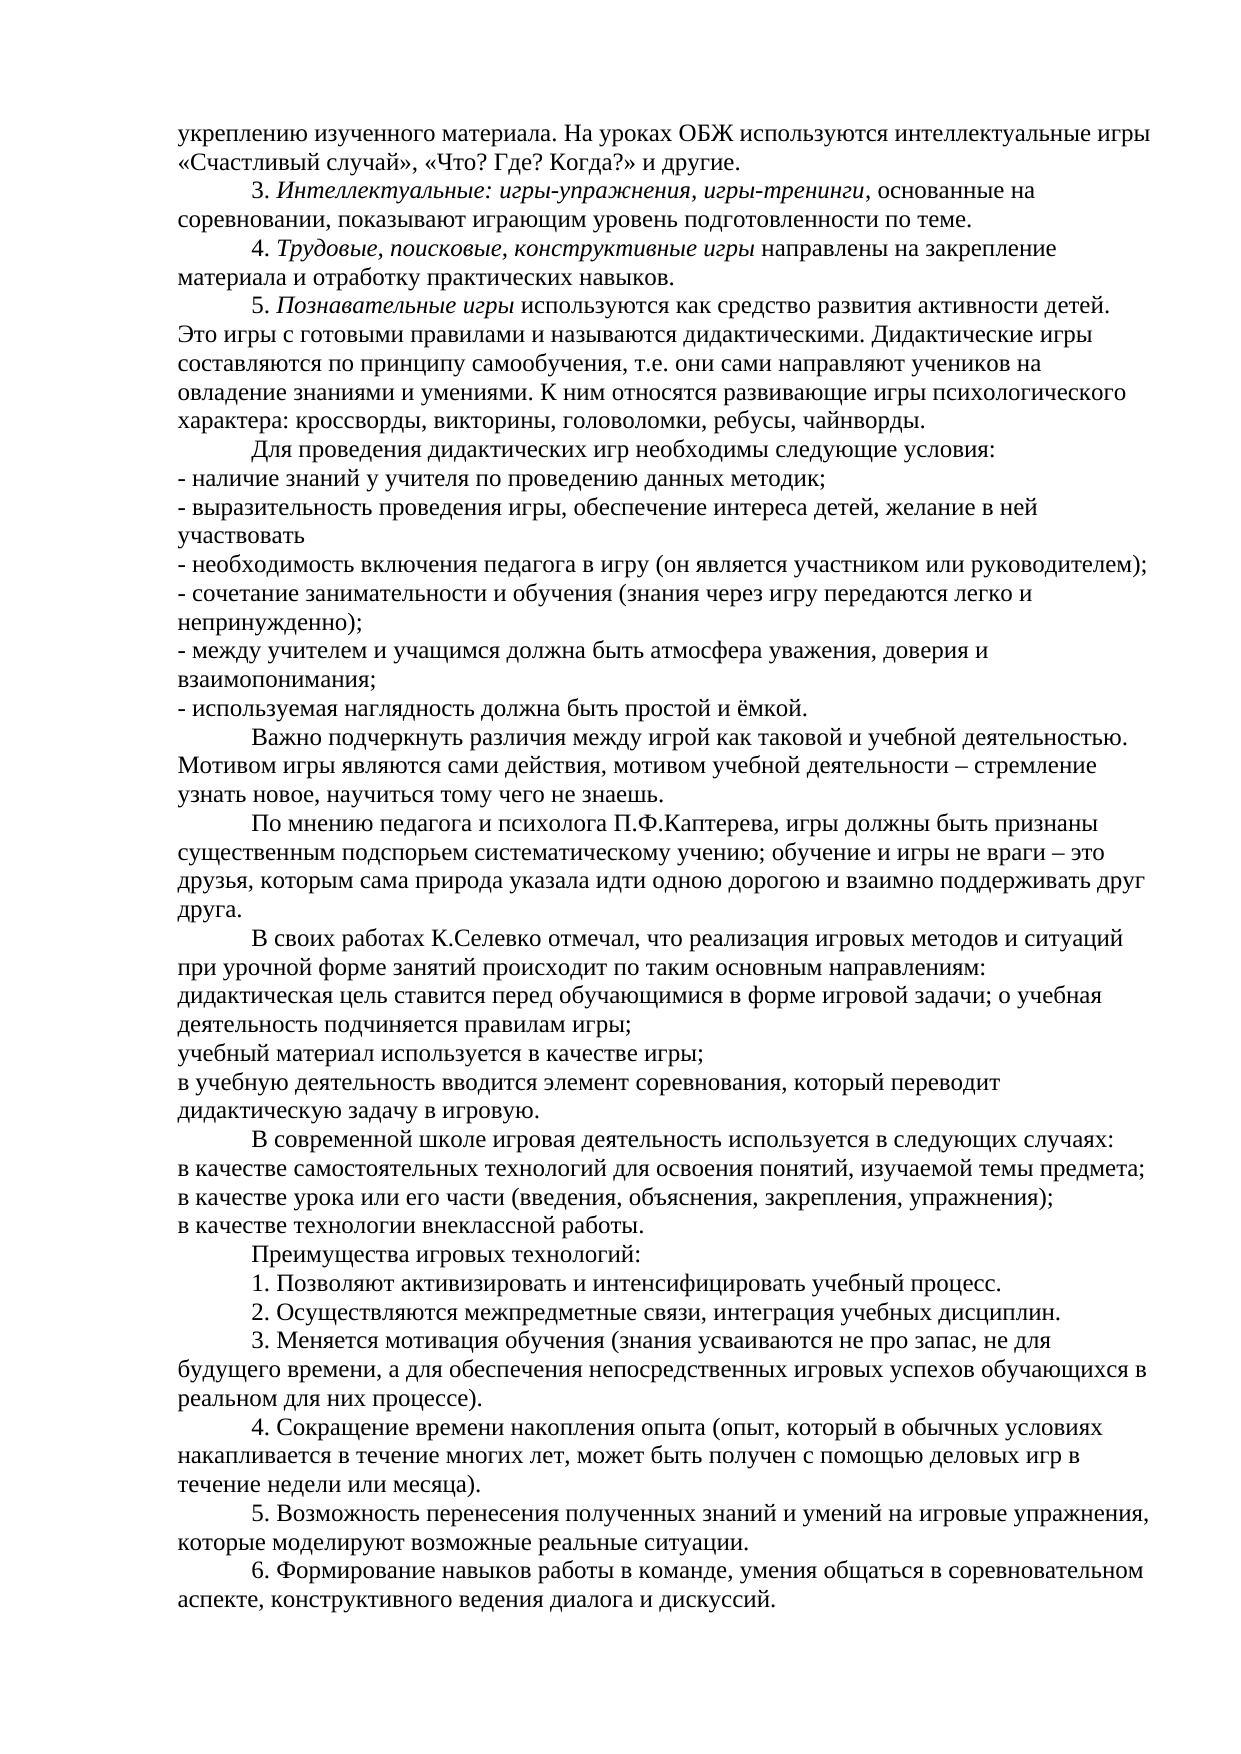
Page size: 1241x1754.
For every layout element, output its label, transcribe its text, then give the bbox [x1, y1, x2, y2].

text - между учителем и учащимся должна быть атмосфера уважения, доверия и взаимопонимания; [177, 636, 1152, 693]
text в учебную деятельность вводится элемент соревнования, который переводит дидактическую задачу в игровую. [177, 1067, 1152, 1124]
text 4. Трудовые, поисковые, конструктивные игры направлены на закрепление материала и отработку практических навыков. [177, 233, 1152, 291]
text 5. Возможность перенесения полученных знаний и умений на игровые упражнения, которые моделируют возможные реальные ситуации. [177, 1498, 1152, 1556]
text - необходимость включения педагога в игру (он является участником или руководителем); [177, 549, 1152, 578]
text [177, 118, 1152, 176]
text - используемая наглядность должна быть простой и ёмкой. [177, 693, 1152, 722]
text 6. Формирование навыков работы в команде, умения общаться в соревновательном аспекте, конструктивного ведения диалога и дискуссий. [177, 1556, 1152, 1613]
text 3. Меняется мотивация обучения (знания усваиваются не про запас, не для будущего времени, а для обеспечения непосредственных игровых успехов обучающихся в реальном для них процессе). [177, 1326, 1152, 1412]
text Для проведения дидактических игр необходимы следующие условия: [177, 434, 1152, 463]
text в качестве урока или его части (введения, объяснения, закрепления, упражнения); [177, 1182, 1152, 1211]
text 2. Осуществляются межпредметные связи, интеграция учебных дисциплин. [177, 1297, 1152, 1326]
text в качестве технологии внеклассной работы. [177, 1211, 1152, 1239]
text - наличие знаний у учителя по проведению данных методик; [177, 463, 1152, 492]
text В современной школе игровая деятельность используется в следующих случаях: [177, 1124, 1152, 1153]
text Важно подчеркнуть различия между игрой как таковой и учебной деятельностью. Мотивом игры являются сами действия, мотивом учебной деятельности – стремление узнать новое, научиться тому чего не знаешь. [177, 722, 1152, 808]
text в качестве самостоятельных технологий для освоения понятий, изучаемой темы предмета; [177, 1153, 1152, 1182]
text В своих работах К.Селевко отмечал, что реализация игровых методов и ситуаций при урочной форме занятий происходит по таким основным направлениям: [177, 923, 1152, 981]
text 3. Интеллектуальные: игры-упражнения, игры-тренинги, основанные на соревновании, показывают играющим уровень подготовленности по теме. [177, 176, 1152, 233]
text По мнению педагога и психолога П.Ф.Каптерева, игры должны быть признаны существенным подспорьем систематическому учению; обучение и игры не враги – это друзья, которым сама природа указала идти одною дорогою и взаимно поддерживать друг друга. [177, 808, 1152, 923]
text - выразительность проведения игры, обеспечение интереса детей, желание в ней участвовать [177, 492, 1152, 549]
text Преимущества игровых технологий: [177, 1239, 1152, 1268]
text дидактическая цель ставится перед обучающимися в форме игровой задачи; o учебная деятельность подчиняется правилам игры; [177, 981, 1152, 1038]
text - сочетание занимательности и обучения (знания через игру передаются легко и непринужденно); [177, 578, 1152, 636]
text учебный материал используется в качестве игры; [177, 1038, 1152, 1067]
text 1. Позволяют активизировать и интенсифицировать учебный процесс. [177, 1268, 1152, 1297]
text 5. Познавательные игры используются как средство развития активности детей. Это игры с готовыми правилами и называются дидактическими. Дидактические игры составляются по принципу самообучения, т.е. они сами направляют учеников на овладение знаниями и умениями. К ним относятся развивающие игры психологического характера: кроссворды, викторины, головоломки, ребусы, чайнворды. [177, 291, 1152, 434]
text 4. Сокращение времени накопления опыта (опыт, который в обычных условиях накапливается в течение многих лет, может быть получен с помощью деловых игр в течение недели или месяца). [177, 1412, 1152, 1498]
